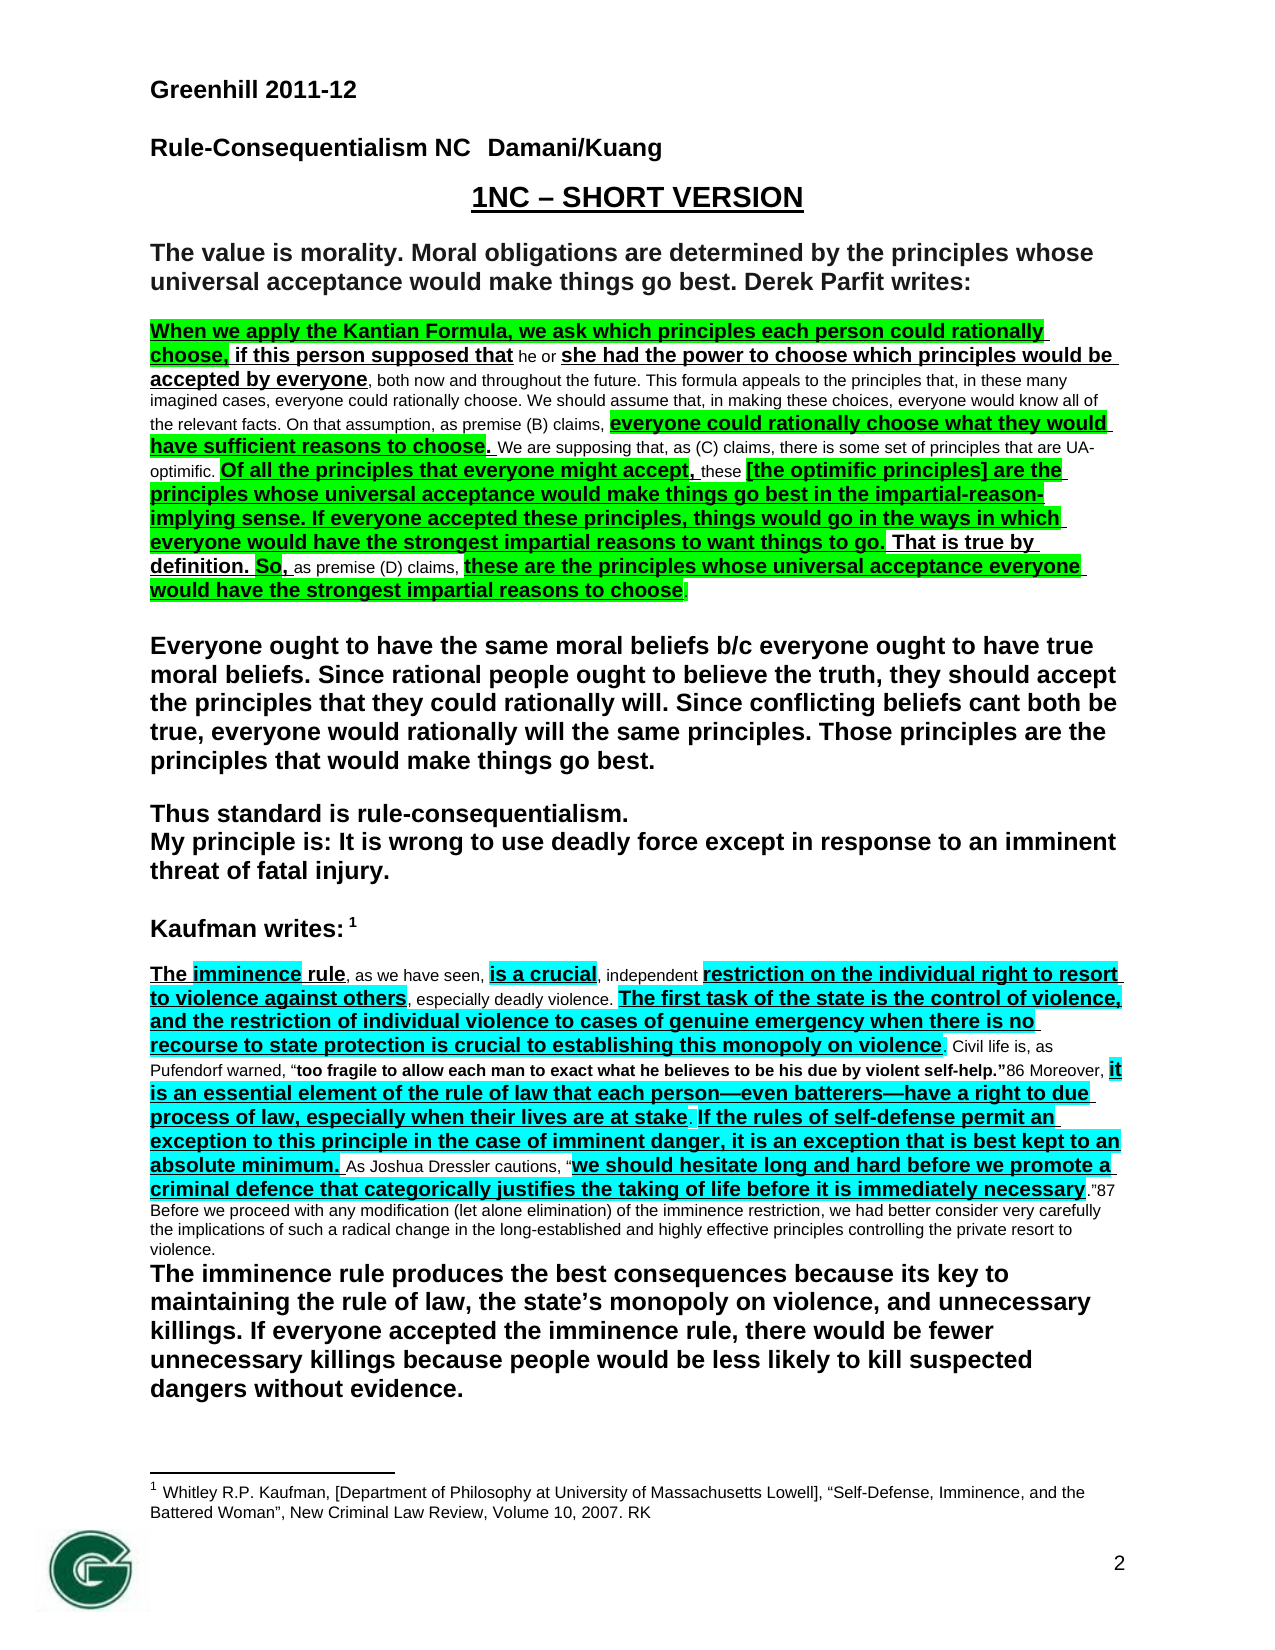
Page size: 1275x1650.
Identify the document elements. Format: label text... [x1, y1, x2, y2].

text The imminence rule, as we have seen, is a crucial, independent restriction on the individual right to resort to violence against others, especially deadly violence. The first task of the state is the control of violence, and the restriction of individual violence to cases of genuine emergency when there is no recourse to state protection is crucial to establishing this monopoly on violence. Civil life is, as Pufendorf warned, “too fragile to allow each man to exact what he believes to be his due by violent self-help.”86 Moreover, it is an essential element of the rule of law that each person—even batterers—have a right to due process of law, especially when their lives are at stake. If the rules of self-defense permit an exception to this principle in the case of imminent danger, it is an exception that is best kept to an absolute minimum. As Joshua Dressler cautions, “we should hesitate long and hard before we promote a criminal defence that categorically justifies the taking of life before it is immediately necessary.”87 Before we proceed with any modification (let alone elimination) of the imminence restriction, we had better consider very carefully the implications of such a radical change in the long-established and highly effective principles controlling the private resort to violence. [150, 961, 1125, 1258]
text My principle is: It is wrong to use deadly force except in response to an imminent threat of fatal injury. [150, 827, 1125, 885]
text The imminence rule produces the best consequences because its key to maintaining the rule of law, the state’s monopoly on violence, and unnecessary killings. If everyone accepted the imminence rule, there would be fewer unnecessary killings because people would be less likely to kill suspected dangers without evidence. [150, 1258, 1125, 1402]
picture [35, 1529, 150, 1612]
text When we apply the Kantian Formula, we ask which principles each person could rationally choose, if this person supposed that he or she had the power to choose which principles would be accepted by everyone, both now and throughout the future. This formula appeals to the principles that, in these many imagined cases, everyone could rationally choose. We should assume that, in making these choices, everyone would know all of the relevant facts. On that assumption, as premise (B) claims, everyone could rationally choose what they would have sufficient reasons to choose. We are supposing that, as (C) claims, there is some set of principles that are UA-optimific. Of all the principles that everyone might accept, these [the optimific principles] are the principles whose universal acceptance would make things go best in the impartial-reason-implying sense. If everyone accepted these principles, things would go in the ways in which everyone would have the strongest impartial reasons to want things to go. That is true by definition. So, as premise (D) claims, these are the principles whose universal acceptance everyone would have the strongest impartial reasons to choose. [150, 319, 1125, 602]
text Kaufman writes: [150, 913, 1125, 942]
text Thus standard is rule-consequentialism. [150, 798, 1125, 827]
text The value is morality. Moral obligations are determined by the principles whose universal acceptance would make things go best. Derek Parfit writes: [150, 238, 1125, 295]
text Everyone ought to have the same moral beliefs b/c everyone ought to have true moral beliefs. Since rational people ought to believe the truth, they should accept the principles that they could rationally will. Since conflicting beliefs cant both be true, everyone would rationally will the same principles. Those principles are the principles that would make things go best. [150, 631, 1125, 774]
subtitle 1NC – Short Version [150, 180, 1125, 214]
